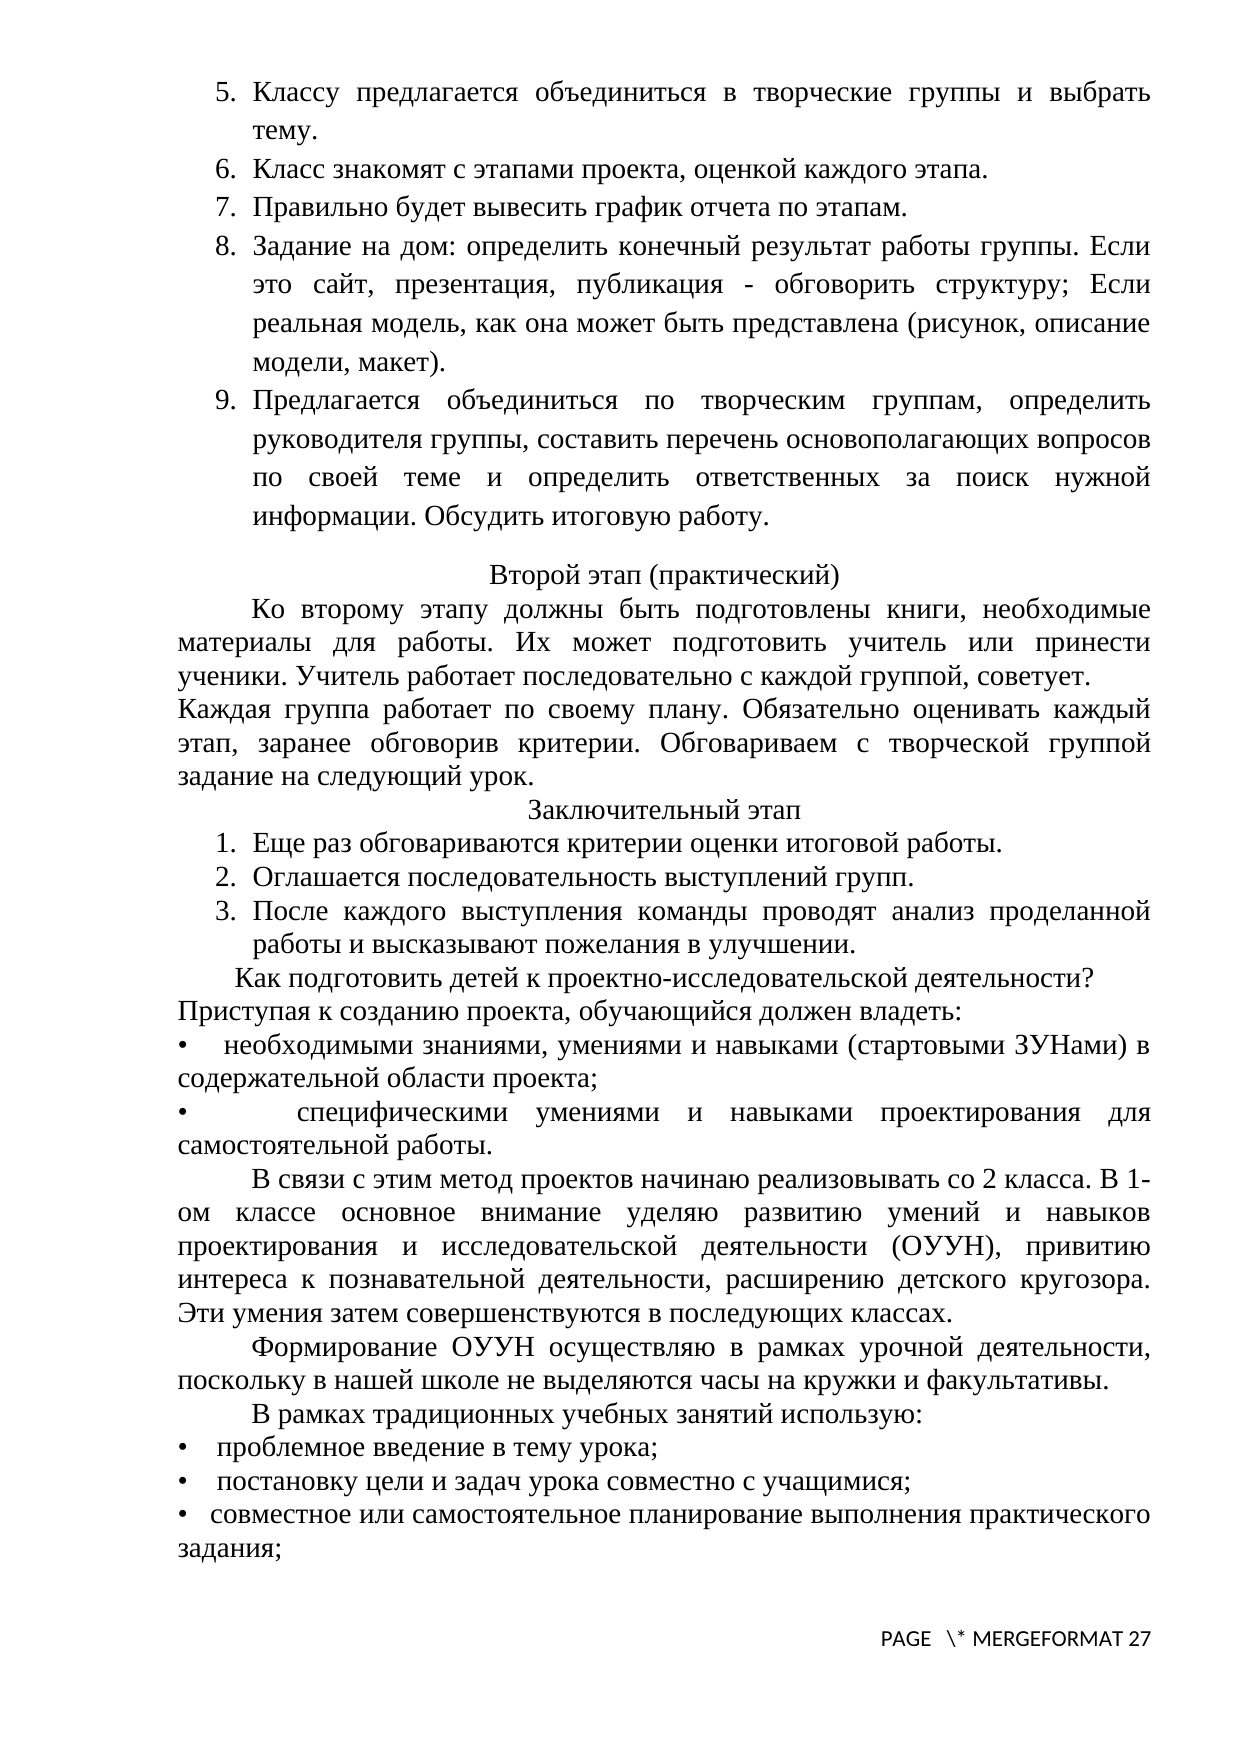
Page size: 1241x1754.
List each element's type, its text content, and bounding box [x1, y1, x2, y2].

text В связи с этим метод проектов начинаю реализовывать со 2 класса. В 1-ом классе основное внимание уделяю развитию умений и навыков проектирования и исследовательской деятельности (ОУУН), привитию интереса к познавательной деятельности, расширению детского кругозора. Эти умения затем совершенствуются в последующих классах. [177, 1161, 1152, 1329]
list Правильно будет вывесить график отчета по этапам. [215, 189, 1152, 223]
list Предлагается объединиться по творческим группам, определить руководителя группы, составить перечень основополагающих вопросов по своей теме и определить ответственных за поиск нужной информации. Обсудить итоговую работу. [215, 382, 1152, 531]
text • постановку цели и задач урока совместно с учащимися; [177, 1463, 1152, 1496]
text Как подготовить детей к проектно-исследовательской деятельности? [177, 960, 1152, 993]
list Еще раз обговариваются критерии оценки итоговой работы. [215, 826, 1152, 859]
text Второй этап (практический) [177, 557, 1152, 591]
text • совместное или самостоятельное планирование выполнения практического задания; [177, 1496, 1152, 1563]
text • проблемное введение в тему урока; [177, 1429, 1152, 1463]
text Заключительный этап [177, 792, 1152, 826]
text • необходимыми знаниями, умениями и навыками (стартовыми ЗУНами) в содержательной области проекта; [177, 1027, 1152, 1094]
list Класс знакомят с этапами проекта, оценкой каждого этапа. [215, 151, 1152, 184]
text Формирование ОУУН осуществляю в рамках урочной деятельности, поскольку в нашей школе не выделяются часы на кружки и факультативы. [177, 1329, 1152, 1396]
text В рамках традиционных учебных занятий использую: [177, 1396, 1152, 1429]
text • специфическими умениями и навыками проектирования для самостоятельной работы. [177, 1094, 1152, 1161]
text Каждая группа работает по своему плану. Обязательно оценивать каждый этап, заранее обговорив критерии. Обговариваем с творческой группой задание на следующий урок. [177, 691, 1152, 792]
list Оглашается последовательность выступлений групп. [215, 859, 1152, 893]
text Приступая к созданию проекта, обучающийся должен владеть: [177, 993, 1152, 1027]
list После каждого выступления команды проводят анализ проделанной работы и высказывают пожелания в улучшении. [215, 893, 1152, 960]
list Задание на дом: определить конечный результат работы группы. Если это сайт, презентация, публикация - обговорить структуру; Если реальная модель, как она может быть представлена (рисунок, описание модели, макет). [215, 228, 1152, 377]
list Классу предлагается объединиться в творческие группы и выбрать тему. [215, 74, 1152, 146]
text Ко второму этапу должны быть подготовлены книги, необходимые материалы для работы. Их может подготовить учитель или принести ученики. Учитель работает последовательно с каждой группой, советует. [177, 591, 1152, 691]
